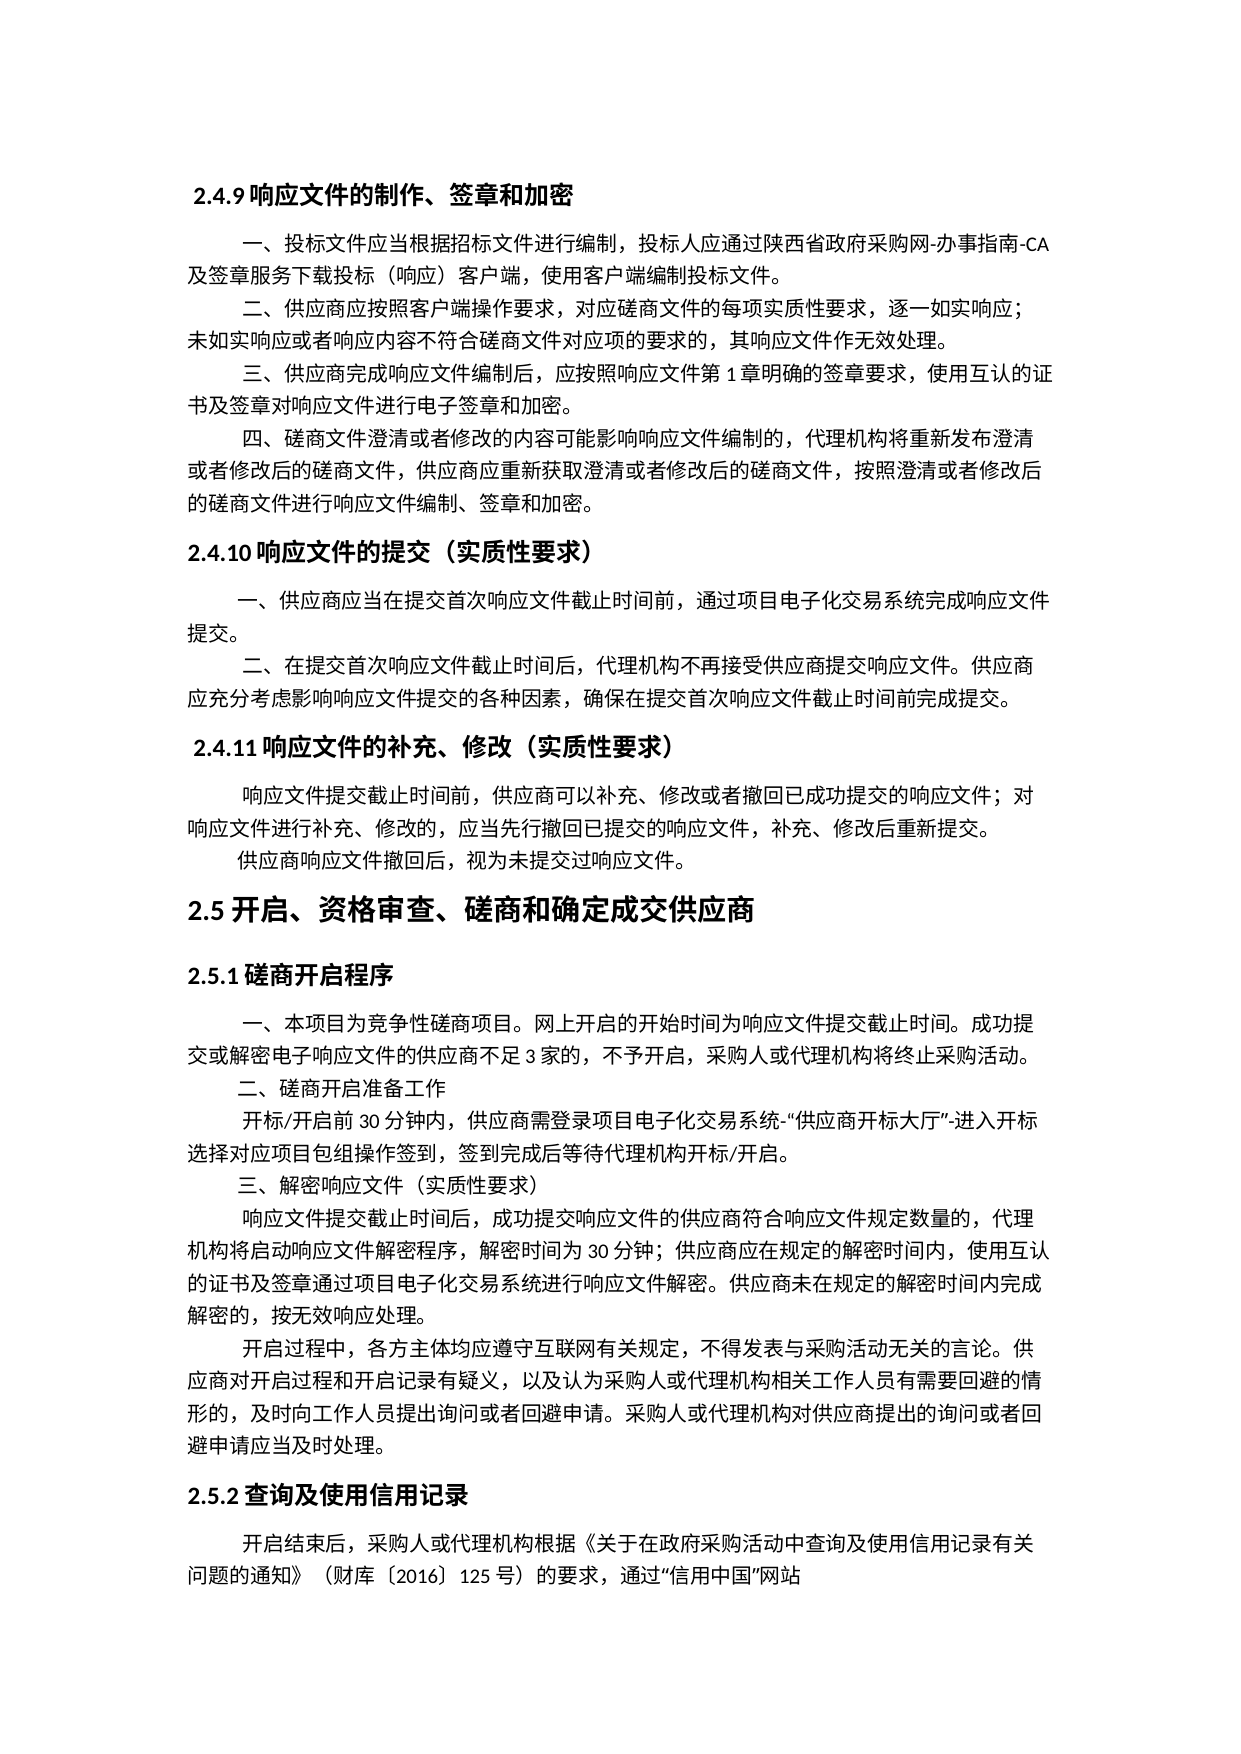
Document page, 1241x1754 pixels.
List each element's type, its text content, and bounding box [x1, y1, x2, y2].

text 2.5.1磋商开启程序 [187, 942, 1053, 1007]
text 四、磋商文件澄清或者修改的内容可能影响响应文件编制的，代理机构将重新发布澄清或者修改后的磋商文件，供应商应重新获取澄清或者修改后的磋商文件，按照澄清或者修改后的磋商文件进行响应文件编制、签章和加密。 [187, 422, 1053, 519]
text 三、解密响应文件（实质性要求） [187, 1169, 1053, 1202]
text 响应文件提交截止时间后，成功提交响应文件的供应商符合响应文件规定数量的，代理机构将启动响应文件解密程序，解密时间为30分钟；供应商应在规定的解密时间内，使用互认的证书及签章通过项目电子化交易系统进行响应文件解密。供应商未在规定的解密时间内完成解密的，按无效响应处理。 [187, 1202, 1053, 1332]
text 二、磋商开启准备工作 [187, 1072, 1053, 1104]
text 一、投标文件应当根据招标文件进行编制，投标人应通过陕西省政府采购网-办事指南-CA及签章服务下载投标（响应）客户端，使用客户端编制投标文件。 [187, 227, 1053, 292]
text 一、本项目为竞争性磋商项目。网上开启的开始时间为响应文件提交截止时间。成功提交或解密电子响应文件的供应商不足3家的，不予开启，采购人或代理机构将终止采购活动。 [187, 1007, 1053, 1072]
text 2.4.10响应文件的提交（实质性要求） [187, 519, 1053, 584]
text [187, 1527, 1053, 1592]
text 三、供应商完成响应文件编制后，应按照响应文件第1章明确的签章要求，使用互认的证书及签章对响应文件进行电子签章和加密。 [187, 357, 1053, 422]
text 2.5.2查询及使用信用记录 [187, 1462, 1053, 1527]
text 供应商响应文件撤回后，视为未提交过响应文件。 [187, 844, 1053, 877]
text 2.4.9响应文件的制作、签章和加密 [187, 162, 1053, 227]
text 开启过程中，各方主体均应遵守互联网有关规定，不得发表与采购活动无关的言论。供应商对开启过程和开启记录有疑义，以及认为采购人或代理机构相关工作人员有需要回避的情形的，及时向工作人员提出询问或者回避申请。采购人或代理机构对供应商提出的询问或者回避申请应当及时处理。 [187, 1332, 1053, 1462]
text 响应文件提交截止时间前，供应商可以补充、修改或者撤回已成功提交的响应文件；对响应文件进行补充、修改的，应当先行撤回已提交的响应文件，补充、修改后重新提交。 [187, 779, 1053, 844]
text 2.5开启、资格审查、磋商和确定成交供应商 [187, 877, 1053, 942]
text 二、供应商应按照客户端操作要求，对应磋商文件的每项实质性要求，逐一如实响应；未如实响应或者响应内容不符合磋商文件对应项的要求的，其响应文件作无效处理。 [187, 292, 1053, 357]
text 开标/开启前30分钟内，供应商需登录项目电子化交易系统-“供应商开标大厅”-进入开标选择对应项目包组操作签到，签到完成后等待代理机构开标/开启。 [187, 1104, 1053, 1169]
text 二、在提交首次响应文件截止时间后，代理机构不再接受供应商提交响应文件。供应商应充分考虑影响响应文件提交的各种因素，确保在提交首次响应文件截止时间前完成提交。 [187, 649, 1053, 714]
text 2.4.11响应文件的补充、修改（实质性要求） [187, 714, 1053, 779]
text 一、供应商应当在提交首次响应文件截止时间前，通过项目电子化交易系统完成响应文件提交。 [187, 584, 1053, 649]
